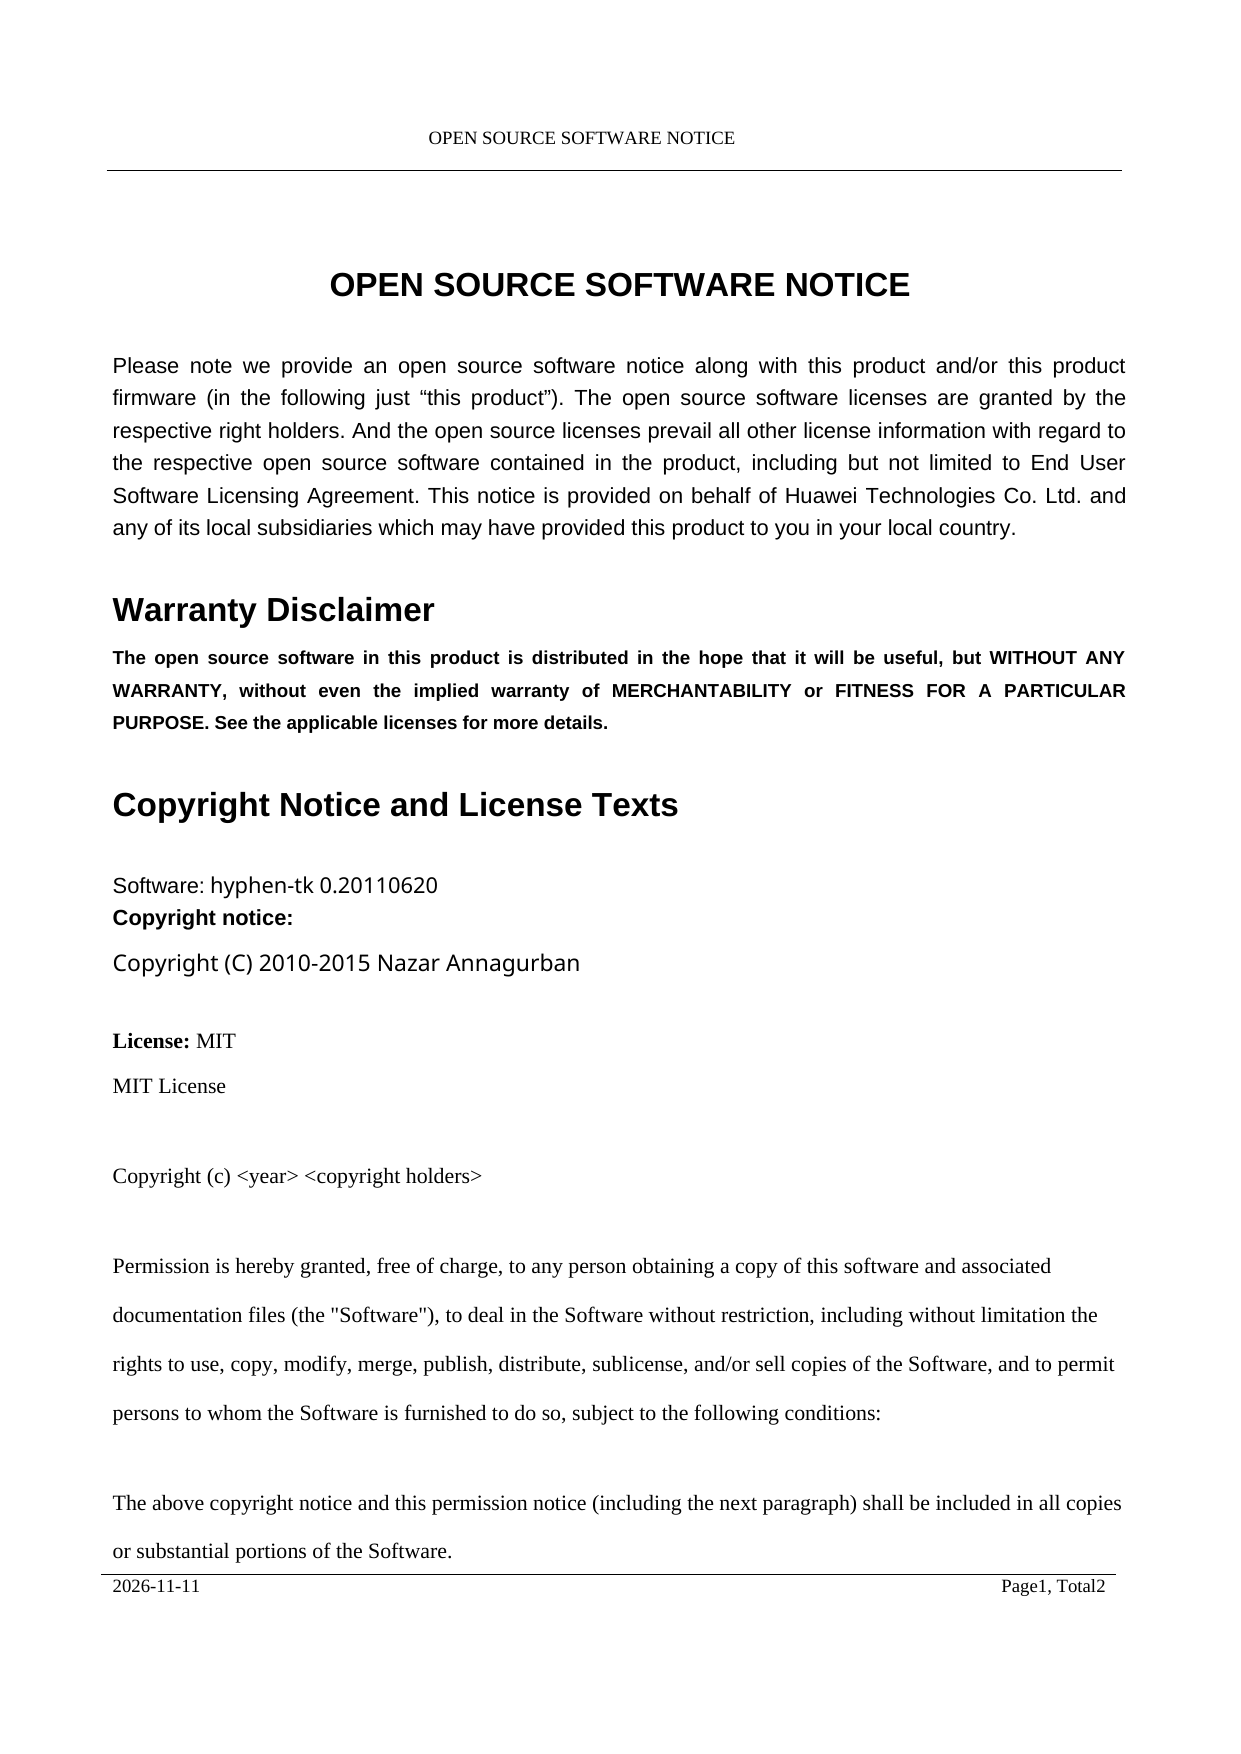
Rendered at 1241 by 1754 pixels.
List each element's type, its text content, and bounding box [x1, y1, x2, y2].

text The above copyright notice and this permission notice (including the next paragraph) shall be included in all copies or substantial portions of the Software. [112, 1486, 1128, 1567]
text Copyright notice: [112, 901, 1128, 934]
text The open source software in this product is distributed in the hope that it will be useful, but WITHOUT ANY WARRANTY, without even the implied warranty of MERCHANTABILITY or FITNESS FOR A PARTICULAR PURPOSE. See the applicable licenses for more details. [112, 641, 1128, 739]
text Copyright (c) <year> <copyright holders> [112, 1159, 1128, 1192]
text Please note we provide an open source software notice along with this product and/or this product firmware (in the following just “this product”). The open source software licenses are granted by the respective right holders. And the open source licenses prevail all other license information with regard to the respective open source software contained in the product, including but not limited to End User Software Licensing Agreement. This notice is provided on behalf of Huawei Technologies Co. Ltd. and any of its local subsidiaries which may have provided this product to you in your local country. [112, 349, 1128, 544]
text Warranty Disclaimer [112, 576, 1128, 641]
text Copyright Notice and License Texts [112, 771, 1128, 836]
text License: MIT [112, 1024, 1128, 1057]
text Software: hyphen-tk 0.20110620 [112, 869, 1128, 901]
text Copyright (C) 2010-2015 Nazar Annagurban [112, 947, 1128, 979]
text OPEN SOURCE SOFTWARE NOTICE [112, 251, 1128, 316]
text Permission is hereby granted, free of charge, to any person obtaining a copy of this software and associated documentation files (the "Software"), to deal in the Software without restriction, including without limitation the rights to use, copy, modify, merge, publish, distribute, sublicense, and/or sell copies of the Software, and to permit persons to whom the Software is furnished to do so, subject to the following conditions: [112, 1250, 1128, 1428]
text MIT License [112, 1069, 1128, 1102]
